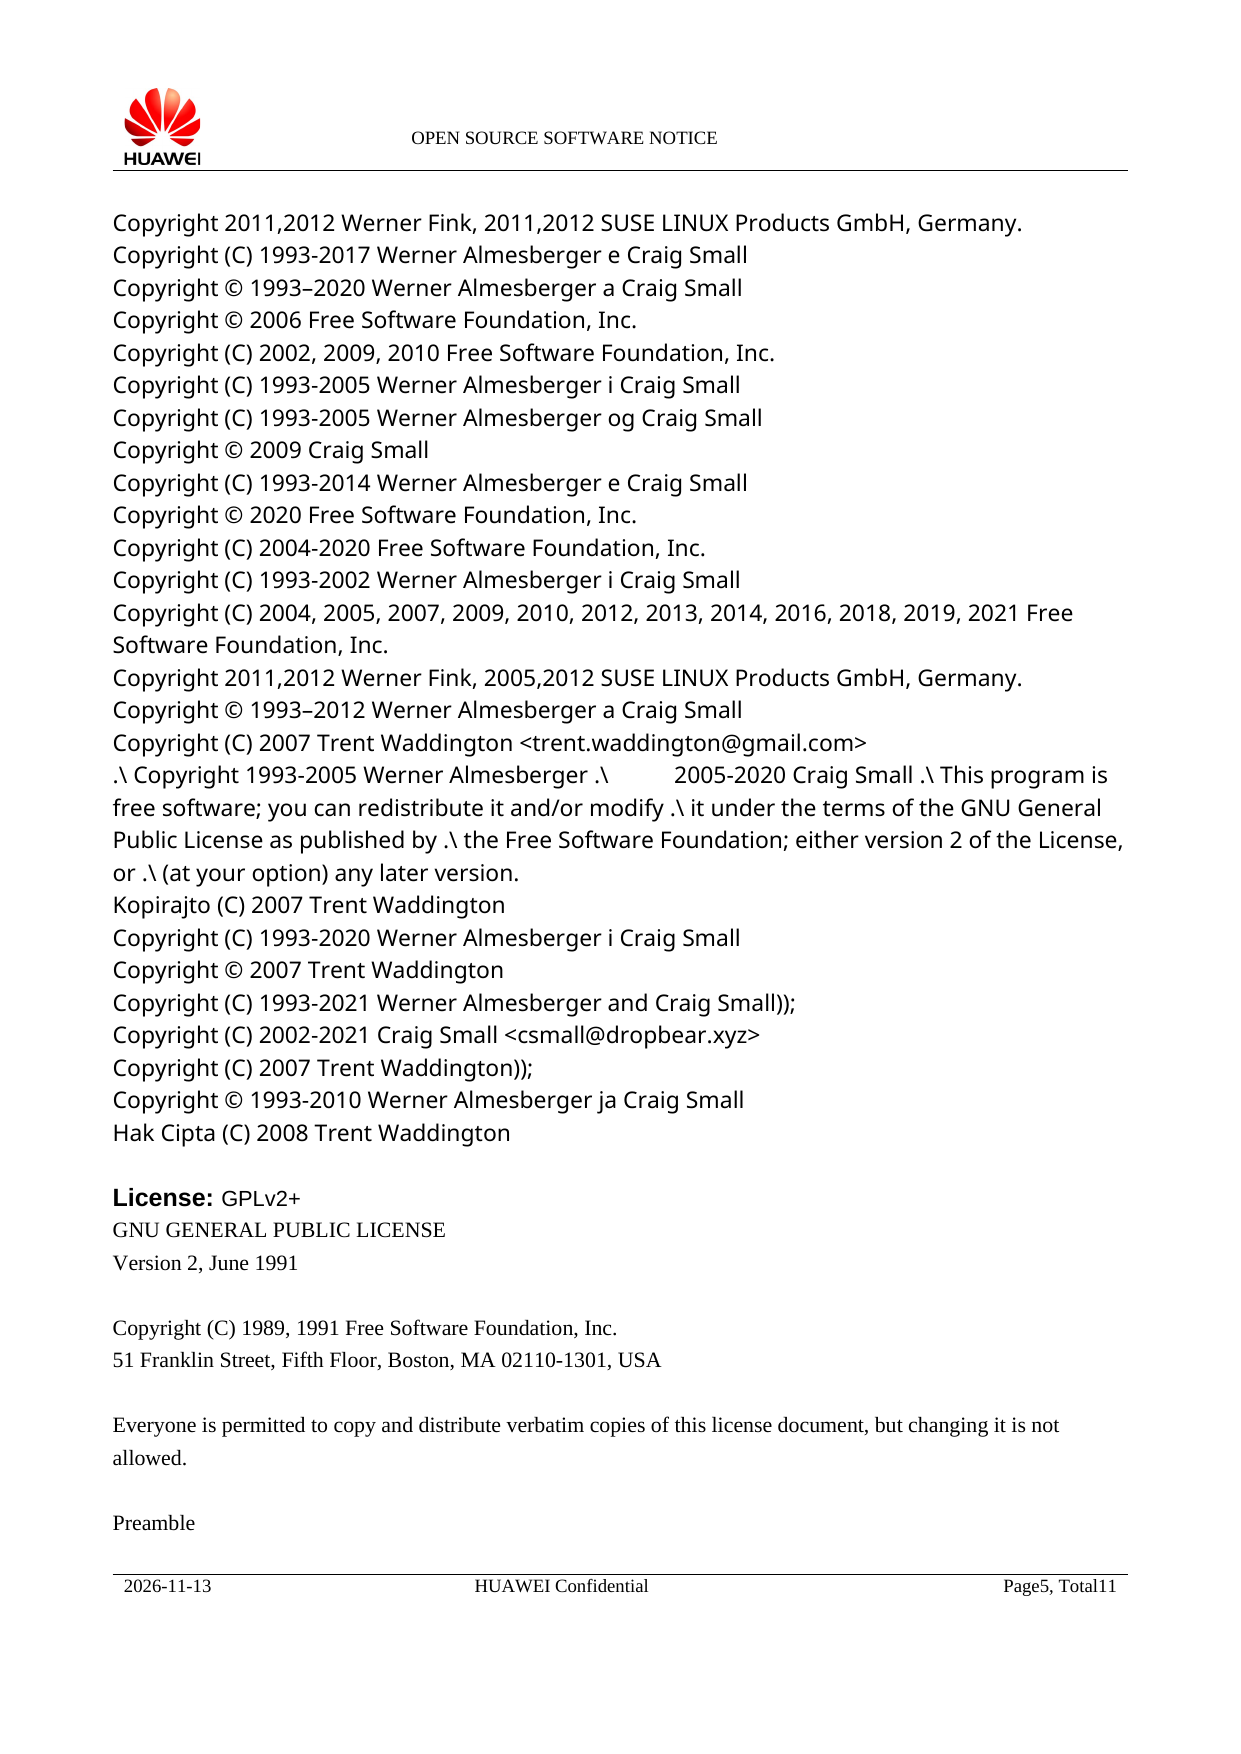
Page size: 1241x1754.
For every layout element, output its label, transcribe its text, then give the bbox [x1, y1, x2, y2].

picture [124, 88, 201, 165]
text License: GPLv2+ [112, 1181, 1128, 1214]
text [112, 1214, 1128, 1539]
